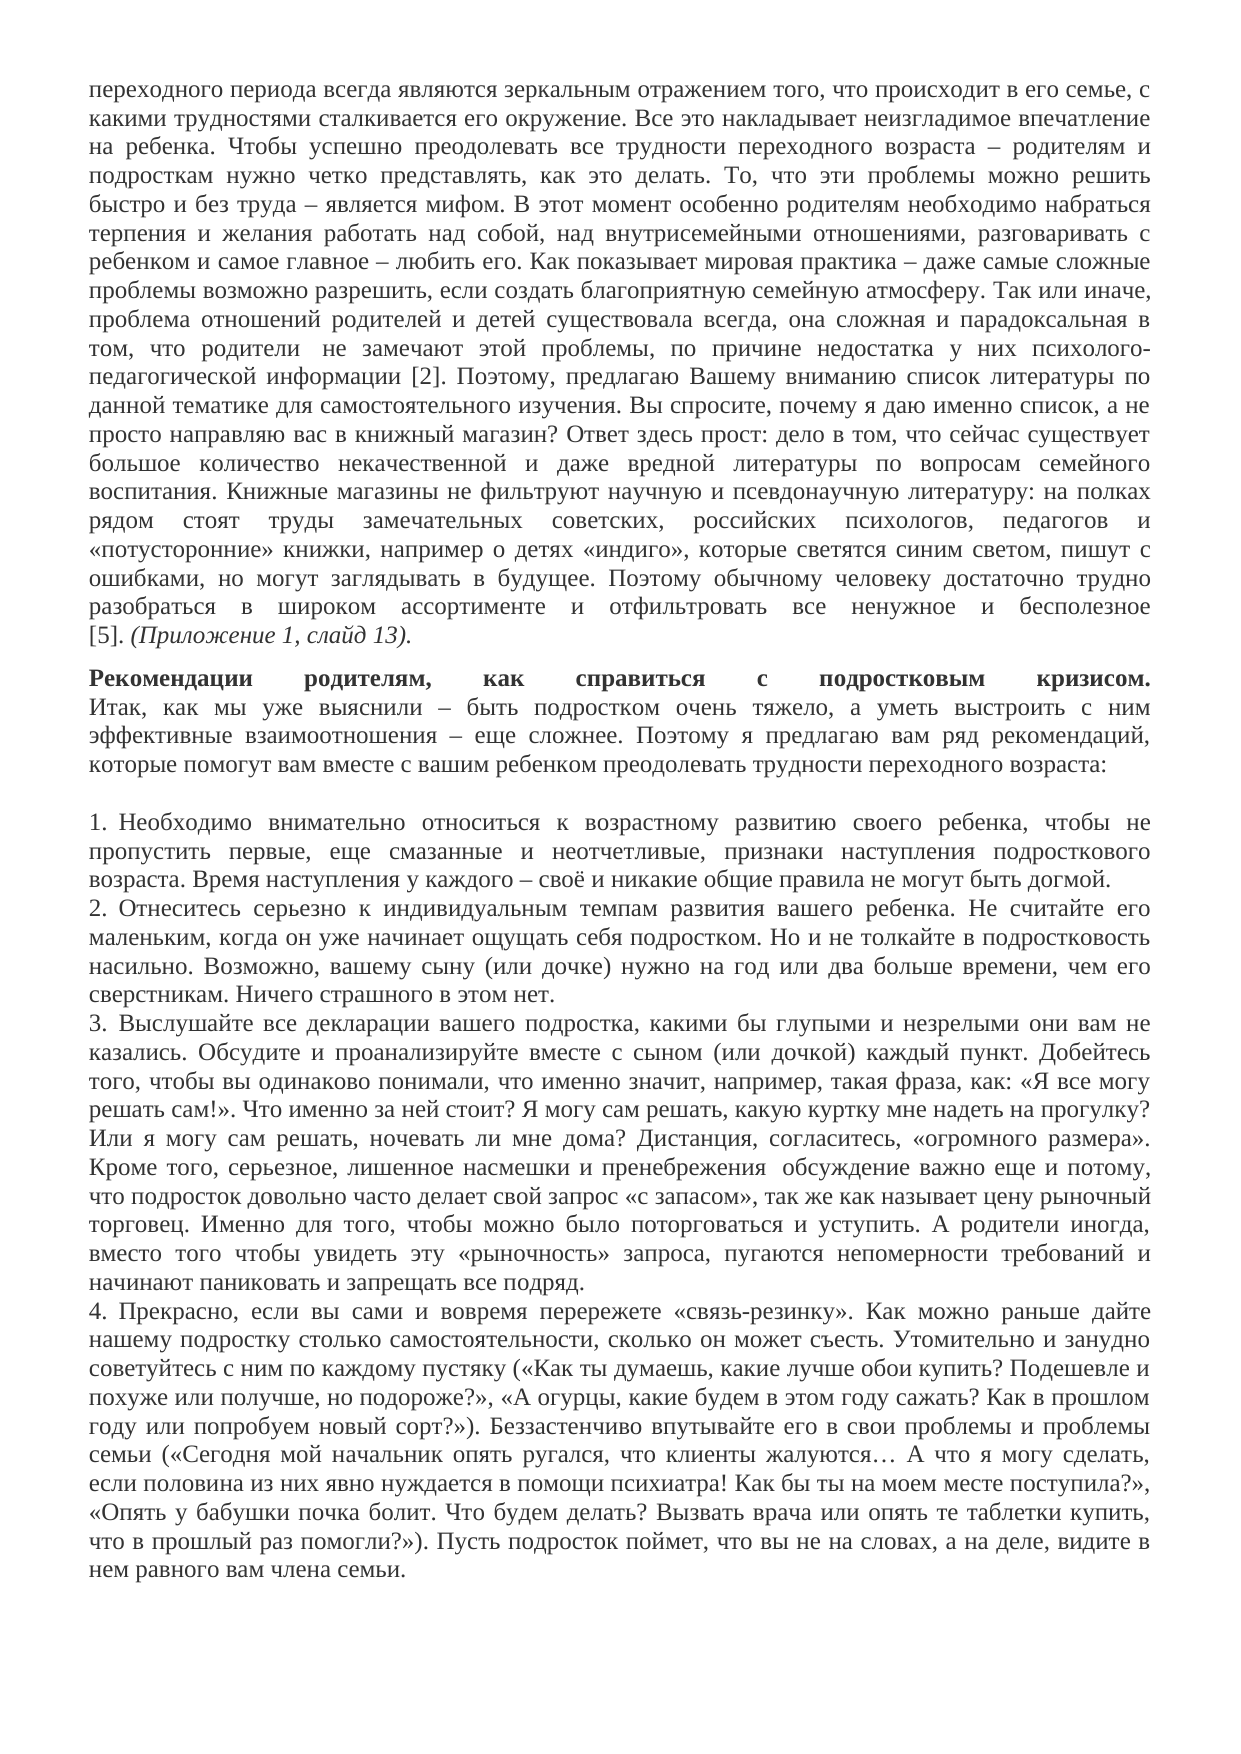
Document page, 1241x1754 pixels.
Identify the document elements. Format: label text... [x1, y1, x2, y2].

list Прекрасно, если вы сами и вовремя перережете «связь-резинку». Как можно раньше дайте нашему подростку столько самостоятельности, сколько он может съесть. Утомительно и занудно советуйтесь с ним по каждому пустяку («Как ты думаешь, какие лучше обои купить? Подешевле и похуже или получше, но подороже?», «А огурцы, какие будем в этом году сажать? Как в прошлом году или попробуем новый сорт?»). Беззастенчиво впутывайте его в свои проблемы и проблемы семьи («Сегодня мой начальник опять ругался, что клиенты жалуются… А что я могу сделать, если половина из них явно нуждается в помощи психиатра! Как бы ты на моем месте поступила?», «Опять у бабушки почка болит. Что будем делать? Вызвать врача или опять те таблетки купить, что в прошлый раз помогли?»). Пусть подросток поймет, что вы не на словах, а на деле, видите в нем равного вам члена семьи. [89, 1296, 1152, 1583]
list Отнеситесь серьезно к индивидуальным темпам развития вашего ребенка. Не считайте его маленьким, когда он уже начинает ощущать себя подростком. Но и не толкайте в подростковость насильно. Возможно, вашему сыну (или дочке) нужно на год или два больше времени, чем его сверстникам. Ничего страшного в этом нет. [89, 893, 1152, 1008]
list Необходимо внимательно относиться к возрастному развитию своего ребенка, чтобы не пропустить первые, еще смазанные и неотчетливые, признаки наступления подросткового возраста. Время наступления у каждого – своё и никакие общие правила не могут быть догмой. [89, 807, 1152, 893]
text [89, 74, 1152, 649]
list Выслушайте все декларации вашего подростка, какими бы глупыми и незрелыми они вам не казались. Обсудите и проанализируйте вместе с сыном (или дочкой) каждый пункт. Добейтесь того, чтобы вы одинаково понимали, что именно значит, например, такая фраза, как: «Я все могу решать сам!». Что именно за ней стоит? Я могу сам решать, какую куртку мне надеть на прогулку? Или я могу сам решать, ночевать ли мне дома? Дистанция, согласитесь, «огромного размера». Кроме того, серьезное, лишенное насмешки и пренебрежения обсуждение важно еще и потому, что подросток довольно часто делает свой запрос «с запасом», так же как называет цену рыночный торговец. Именно для того, чтобы можно было поторговаться и уступить. А родители иногда, вместо того чтобы увидеть эту «рыночность» запроса, пугаются непомерности требований и начинают паниковать и запрещать все подряд. [89, 1008, 1152, 1296]
text Рекомендации родителям, как справиться с подростковым кризисом. Итак, как мы уже выяснили – быть подростком очень тяжело, а уметь выстроить с ним эффективные взаимоотношения – еще сложнее. Поэтому я предлагаю вам ряд рекомендаций, которые помогут вам вместе с вашим ребенком преодолевать трудности переходного возраста: [89, 663, 1152, 778]
